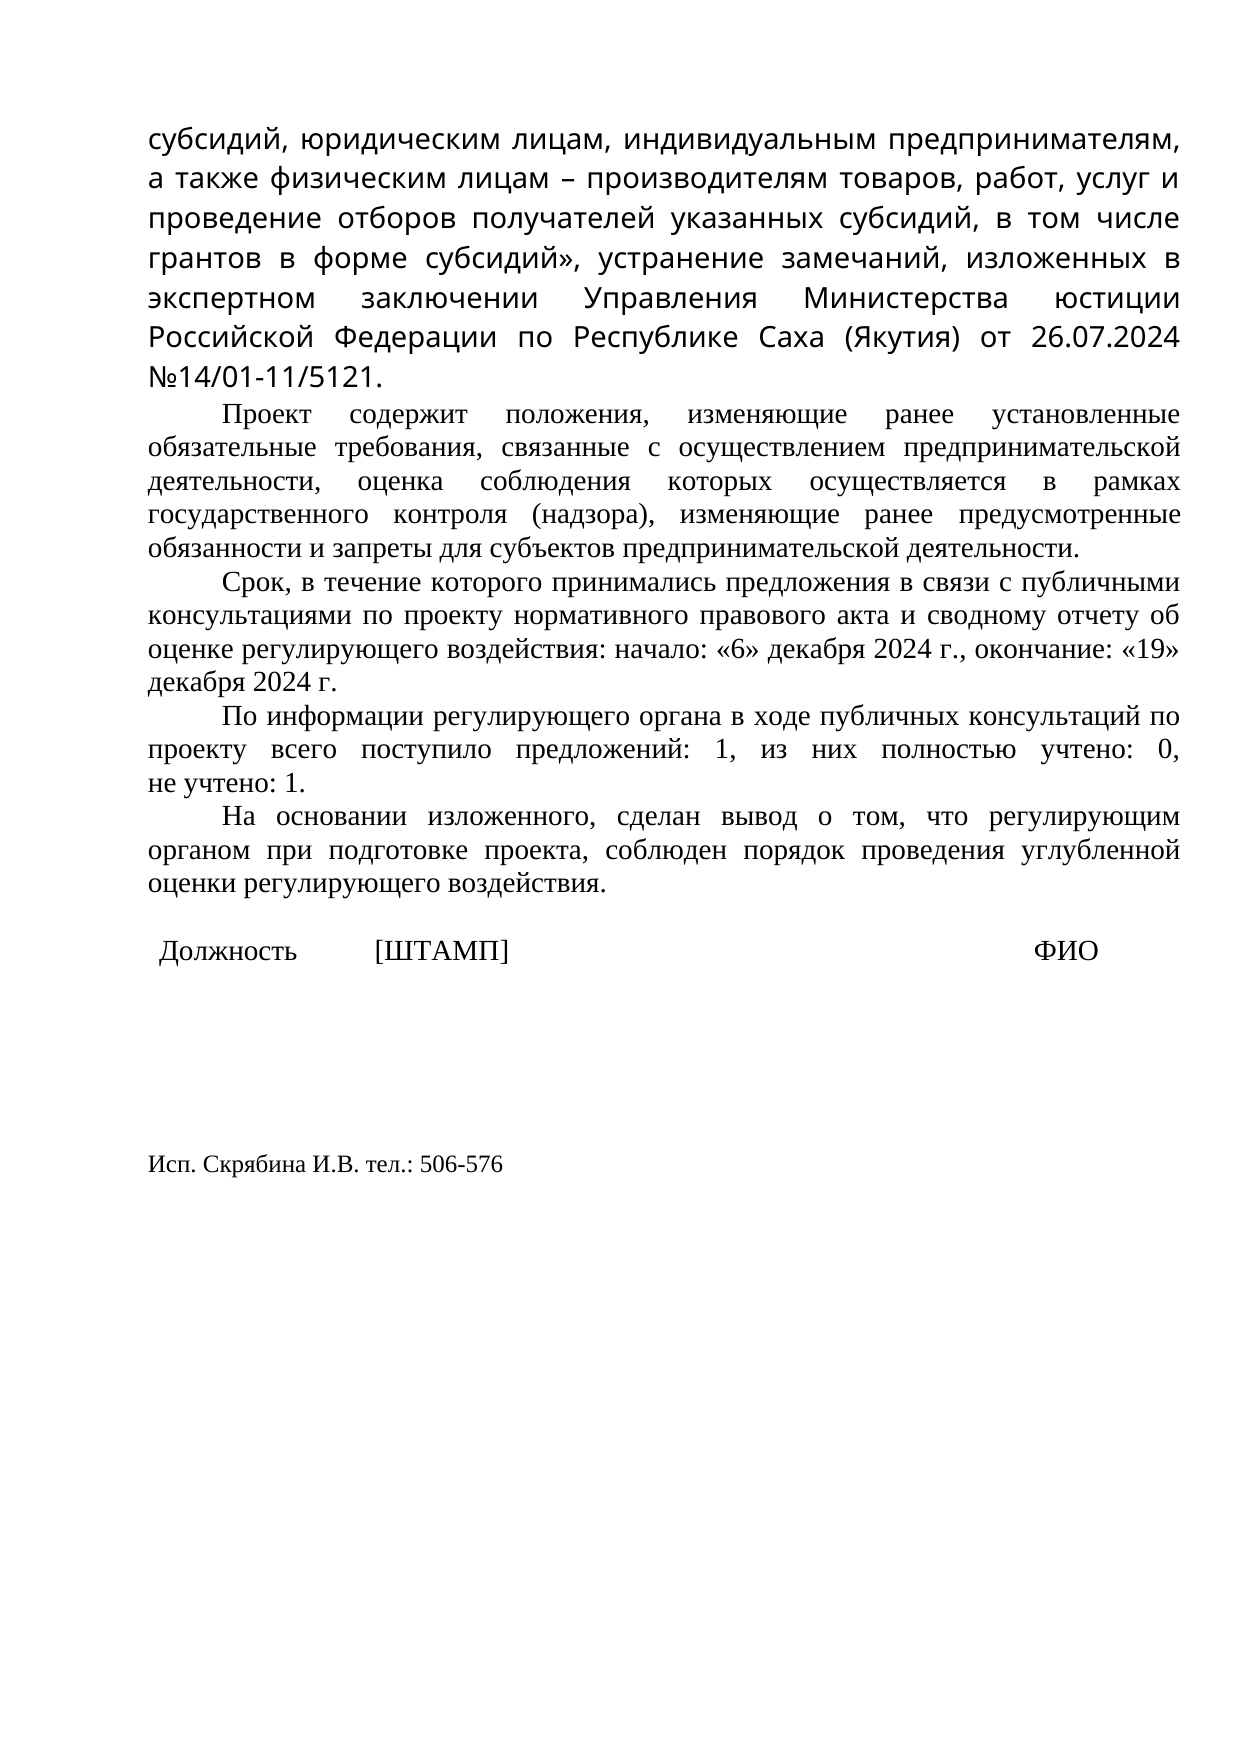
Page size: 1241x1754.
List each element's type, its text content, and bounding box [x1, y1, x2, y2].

table_header [ШТАМП] [363, 933, 951, 1006]
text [148, 118, 1181, 396]
table_header Должность [148, 933, 363, 1006]
table_header ФИО [951, 933, 1181, 1006]
text По информации регулирующего органа в ходе публичных консультаций по проекту всего поступило предложений: 1, из них полностью учтено: 0, не учтено: 1. [148, 698, 1181, 798]
text Срок, в течение которого принимались предложения в связи с публичными консультациями по проекту нормативного правового акта и сводному отчету об оценке регулирующего воздействия: начало: «6» декабря 2024 г., окончание: «19» декабря 2024 г. [148, 564, 1181, 698]
text Проект содержит положения, изменяющие ранее установленные обязательные требования, связанные с осуществлением предпринимательской деятельности, оценка соблюдения которых осуществляется в рамках государственного контроля (надзора), изменяющие ранее предусмотренные обязанности и запреты для субъектов предпринимательской деятельности. [148, 396, 1181, 564]
text На основании изложенного, сделан вывод о том, что регулирующим органом при подготовке проекта, соблюден порядок проведения углубленной оценки регулирующего воздействия. [148, 798, 1181, 899]
text Исп. Скрябина И.В. тел.: 506-576 [148, 1149, 1181, 1178]
